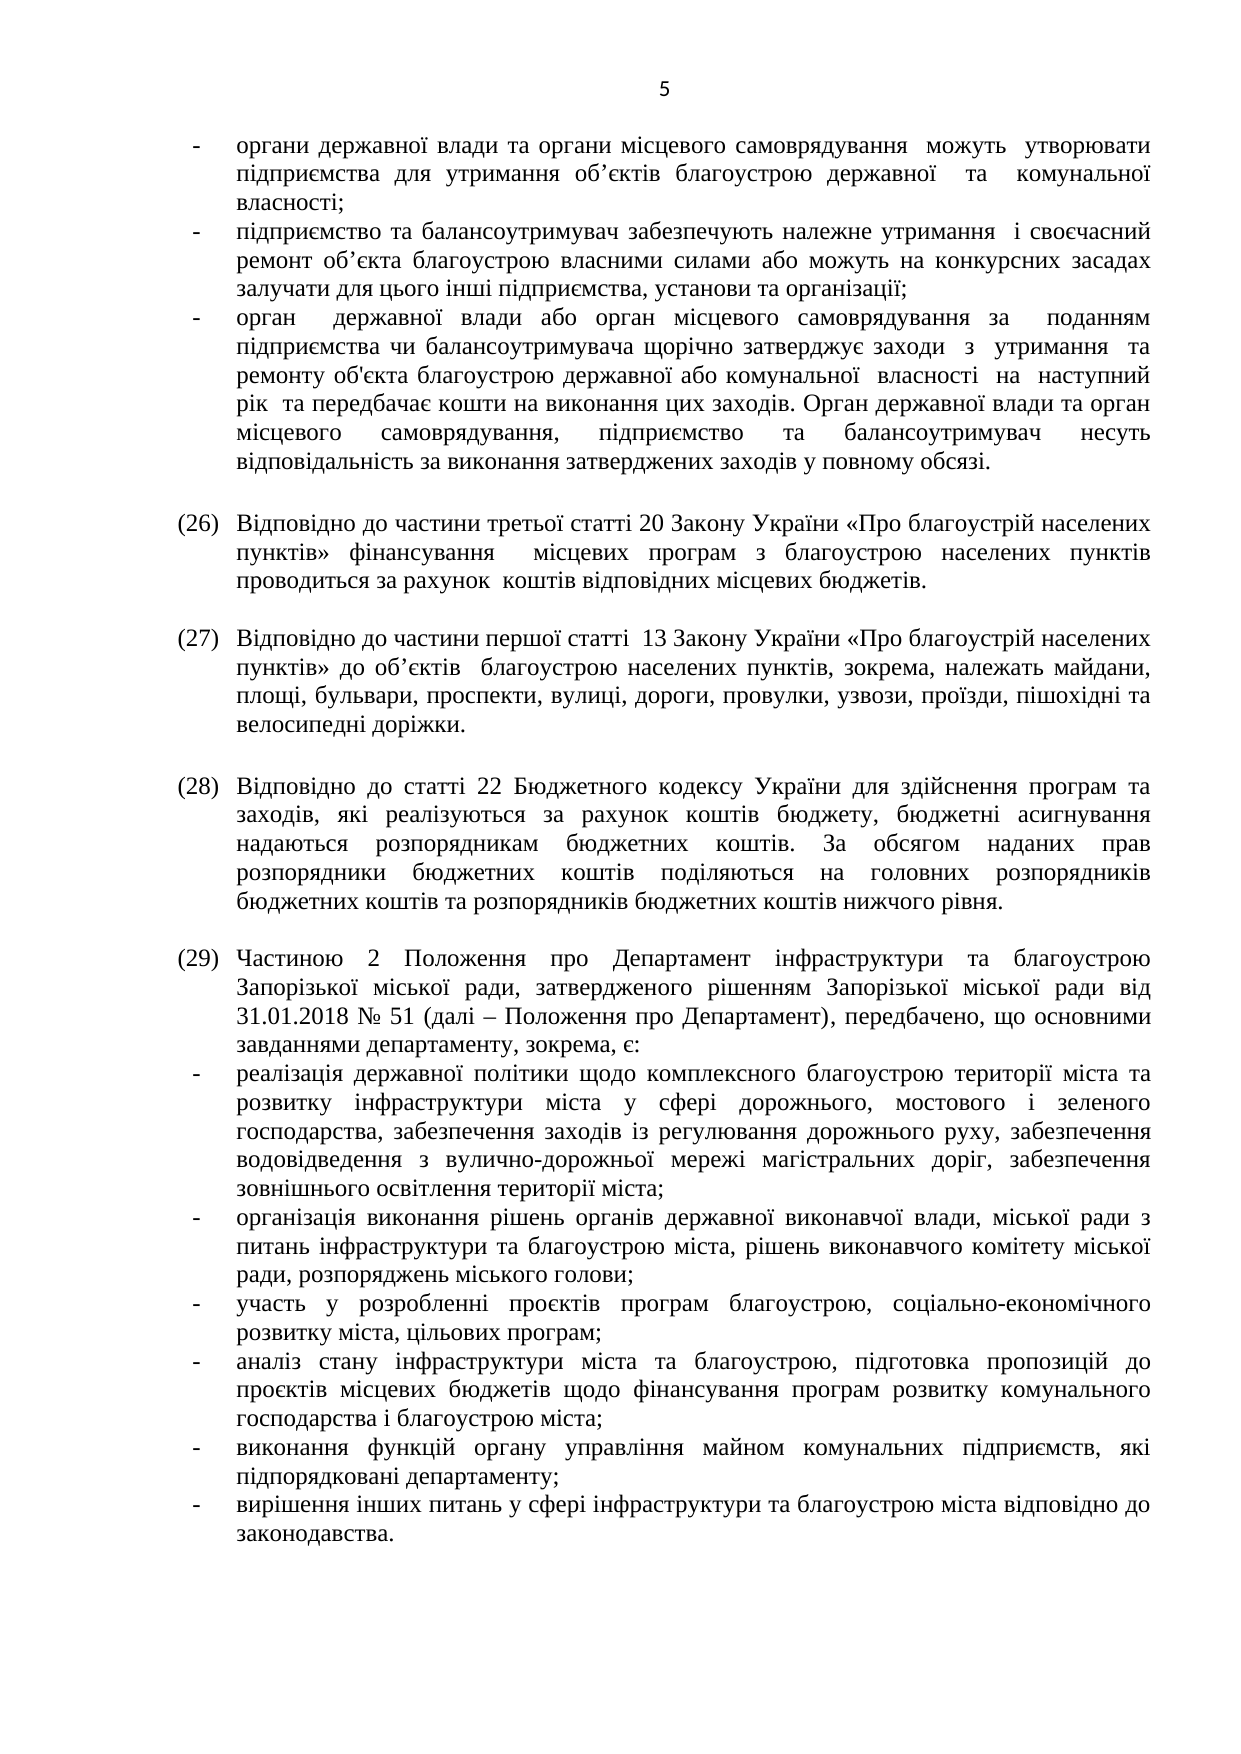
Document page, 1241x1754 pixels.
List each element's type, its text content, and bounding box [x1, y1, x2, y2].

list Частиною 2 Положення про Департамент інфраструктури та благоустрою Запорізької міської ради, затвердженого рішенням Запорізької міської ради від 31.01.2018 № 51 (далі – Положення про Департамент), передбачено, що основними завданнями департаменту, зокрема, є: [177, 943, 1152, 1058]
list виконання функцій органу управління майном комунальних підприємств, які підпорядковані департаменту; [192, 1432, 1152, 1489]
list Відповідно до частини третьої статті 20 Закону України «Про благоустрій населених пунктів» фінансування місцевих програм з благоустрою населених пунктів проводиться за рахунок коштів відповідних місцевих бюджетів. [177, 508, 1152, 594]
list органи державної влади та органи місцевого самоврядування можуть утворювати підприємства для утримання об’єктів благоустрою державної та комунальної власності; [192, 130, 1152, 216]
list вирішення інших питань у сфері інфраструктури та благоустрою міста відповідно до законодавства. [192, 1489, 1152, 1547]
list Відповідно до частини першої статті 13 Закону України «Про благоустрій населених пунктів» до об’єктів благоустрою населених пунктів, зокрема, належать майдани, площі, бульвари, проспекти, вулиці, дороги, провулки, узвози, проїзди, пішохідні та велосипедні доріжки. [177, 623, 1152, 738]
list участь у розробленні проєктів програм благоустрою, соціально-економічного розвитку міста, цільових програм; [192, 1288, 1152, 1346]
list орган державної влади або орган місцевого самоврядування за поданням підприємства чи балансоутримувача щорічно затверджує заходи з утримання та ремонту об'єкта благоустрою державної або комунальної власності на наступний рік та передбачає кошти на виконання цих заходів. Орган державної влади та орган місцевого самоврядування, підприємство та балансоутримувач несуть відповідальність за виконання затверджених заходів у повному обсязі. [192, 302, 1152, 475]
list аналіз стану інфраструктури міста та благоустрою, підготовка пропозицій до проєктів місцевих бюджетів щодо фінансування програм розвитку комунального господарства і благоустрою міста; [192, 1346, 1152, 1432]
list підприємство та балансоутримувач забезпечують належне утримання і своєчасний ремонт об’єкта благоустрою власними силами або можуть на конкурсних засадах залучати для цього інші підприємства, установи та організації; [192, 216, 1152, 302]
list реалізація державної політики щодо комплексного благоустрою території міста та розвитку інфраструктури міста у сфері дорожнього, мостового і зеленого господарства, забезпечення заходів із регулювання дорожнього руху, забезпечення водовідведення з вулично-дорожньої мережі магістральних доріг, забезпечення зовнішнього освітлення території міста; [192, 1058, 1152, 1202]
list Відповідно до статті 22 Бюджетного кодексу України для здійснення програм та заходів, які реалізуються за рахунок коштів бюджету, бюджетні асигнування надаються розпорядникам бюджетних коштів. За обсягом наданих прав розпорядники бюджетних коштів поділяються на головних розпорядників бюджетних коштів та розпорядників бюджетних коштів нижчого рівня. [177, 771, 1152, 914]
list організація виконання рішень органів державної виконавчої влади, міської ради з питань інфраструктури та благоустрою міста, рішень виконавчого комітету міської ради, розпоряджень міського голови; [192, 1202, 1152, 1288]
